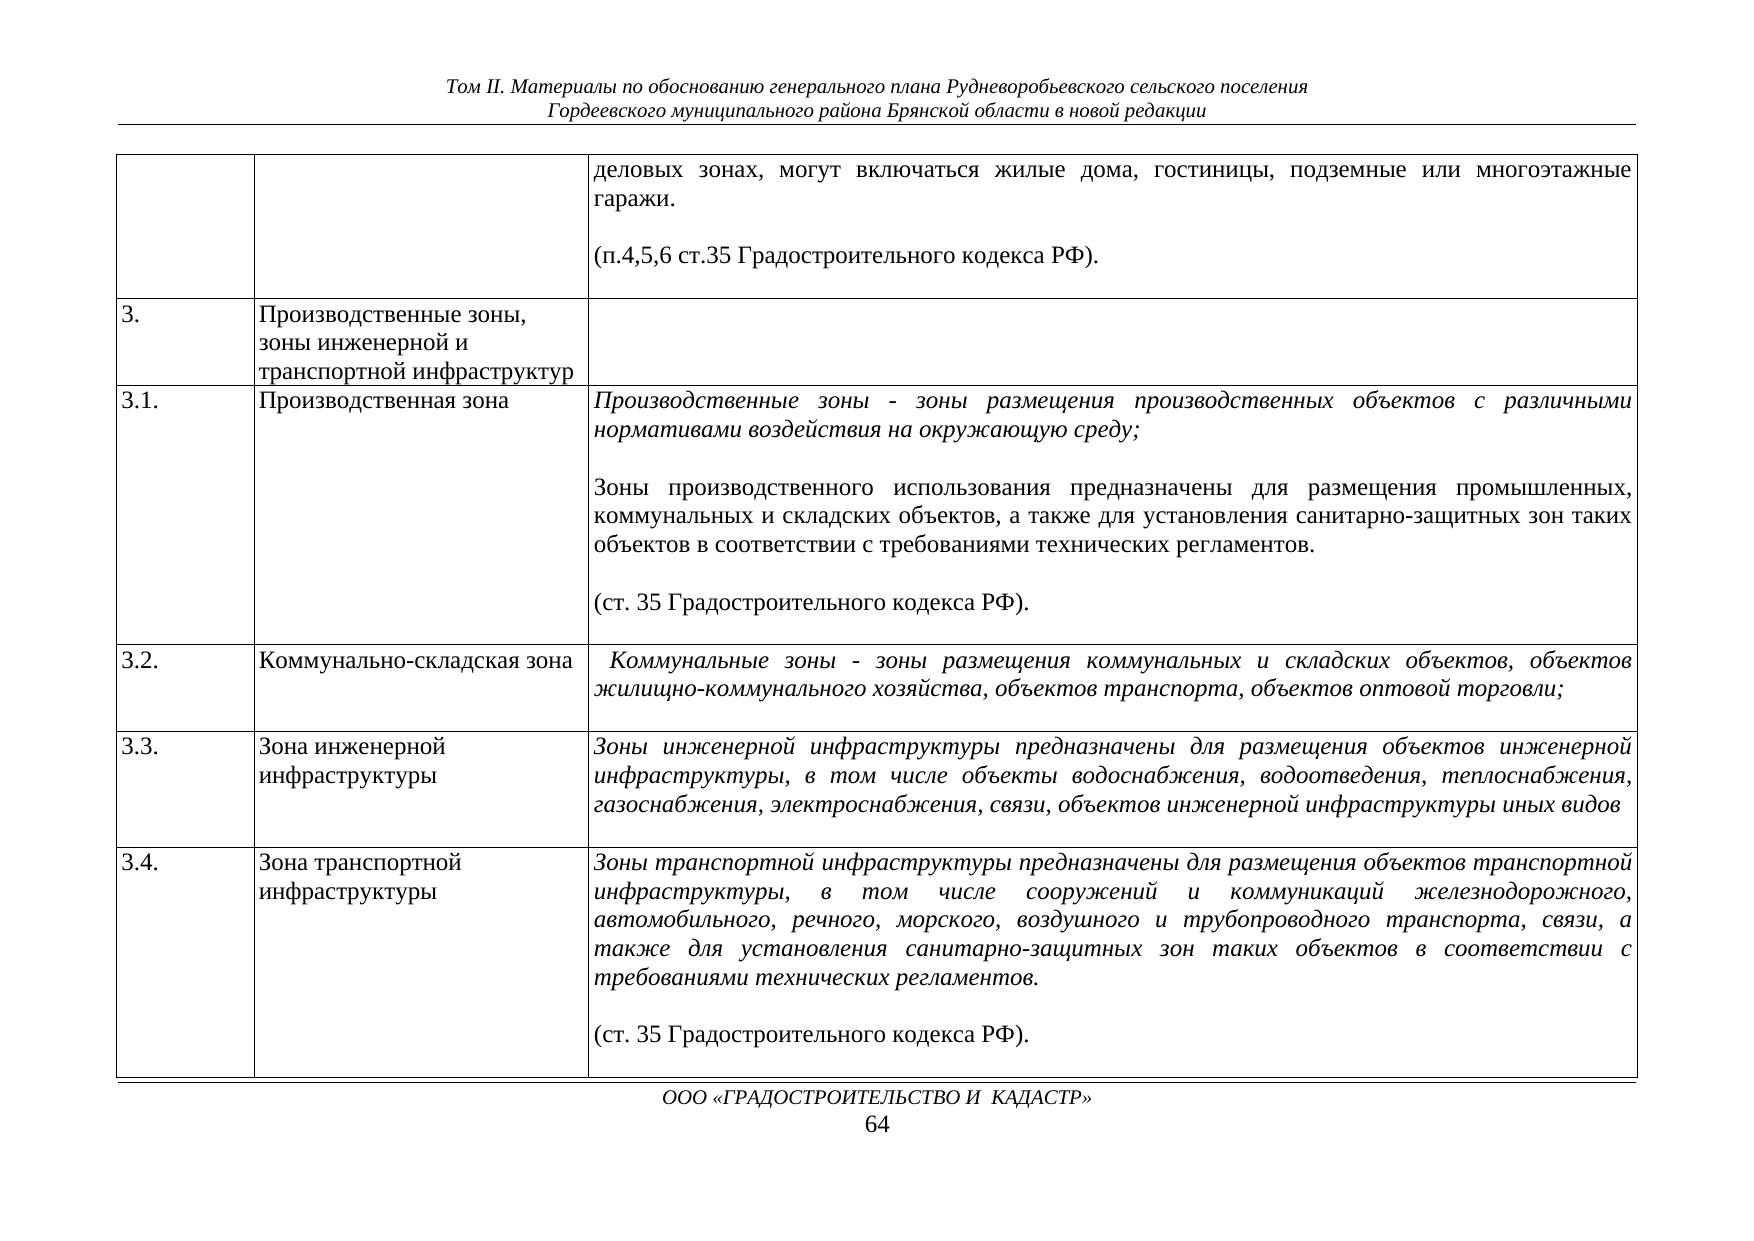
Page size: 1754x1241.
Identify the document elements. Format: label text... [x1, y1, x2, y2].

table_cell Производственная зона [255, 386, 588, 644]
table_cell 3. [117, 299, 254, 385]
table_cell Зоны инженерной инфраструктуры предназначены для размещения объектов инженерной инфраструктуры, в том числе объекты водоснабжения, водоотведения, теплоснабжения, газоснабжения, электроснабжения, связи, объектов инженерной инфраструктуры иных видов [589, 732, 1637, 846]
table_cell Коммунально-складская зона [255, 645, 588, 731]
table_cell Производственные зоны - зоны размещения производственных объектов с различными нормативами воздействия на окружающую среду; Зоны производственного использования предназначены для размещения промышленных, коммунальных и складских объектов, а также для установления санитарно-защитных зон таких объектов в соответствии с требованиями технических регламентов. (ст. 35 Градостроительного кодекса РФ). [589, 386, 1637, 644]
table_cell Зона транспортной инфраструктуры [255, 848, 588, 1077]
table_cell Производственные зоны, зоны инженерной и транспортной инфраструктур [255, 299, 588, 385]
table_cell 3.3. [117, 732, 254, 846]
table_cell 3.1. [117, 386, 254, 644]
table_cell Зона инженерной инфраструктуры [255, 732, 588, 846]
table_cell 3.4. [117, 848, 254, 1077]
table_cell 2. [117, 155, 254, 298]
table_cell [255, 155, 588, 298]
table_cell Зоны транспортной инфраструктуры предназначены для размещения объектов транспортной инфраструктуры, в том числе сооружений и коммуникаций железнодорожного, автомобильного, речного, морского, воздушного и трубопроводного транспорта, связи, а также для установления санитарно-защитных зон таких объектов в соответствии с требованиями технических регламентов. (ст. 35 Градостроительного кодекса РФ). [589, 848, 1637, 1077]
table_cell 3.2. [117, 645, 254, 731]
table_cell Коммунальные зоны - зоны размещения коммунальных и складских объектов, объектов жилищно-коммунального хозяйства, объектов транспорта, объектов оптовой торговли; [589, 645, 1637, 731]
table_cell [589, 155, 1637, 298]
table_cell [589, 299, 1637, 385]
